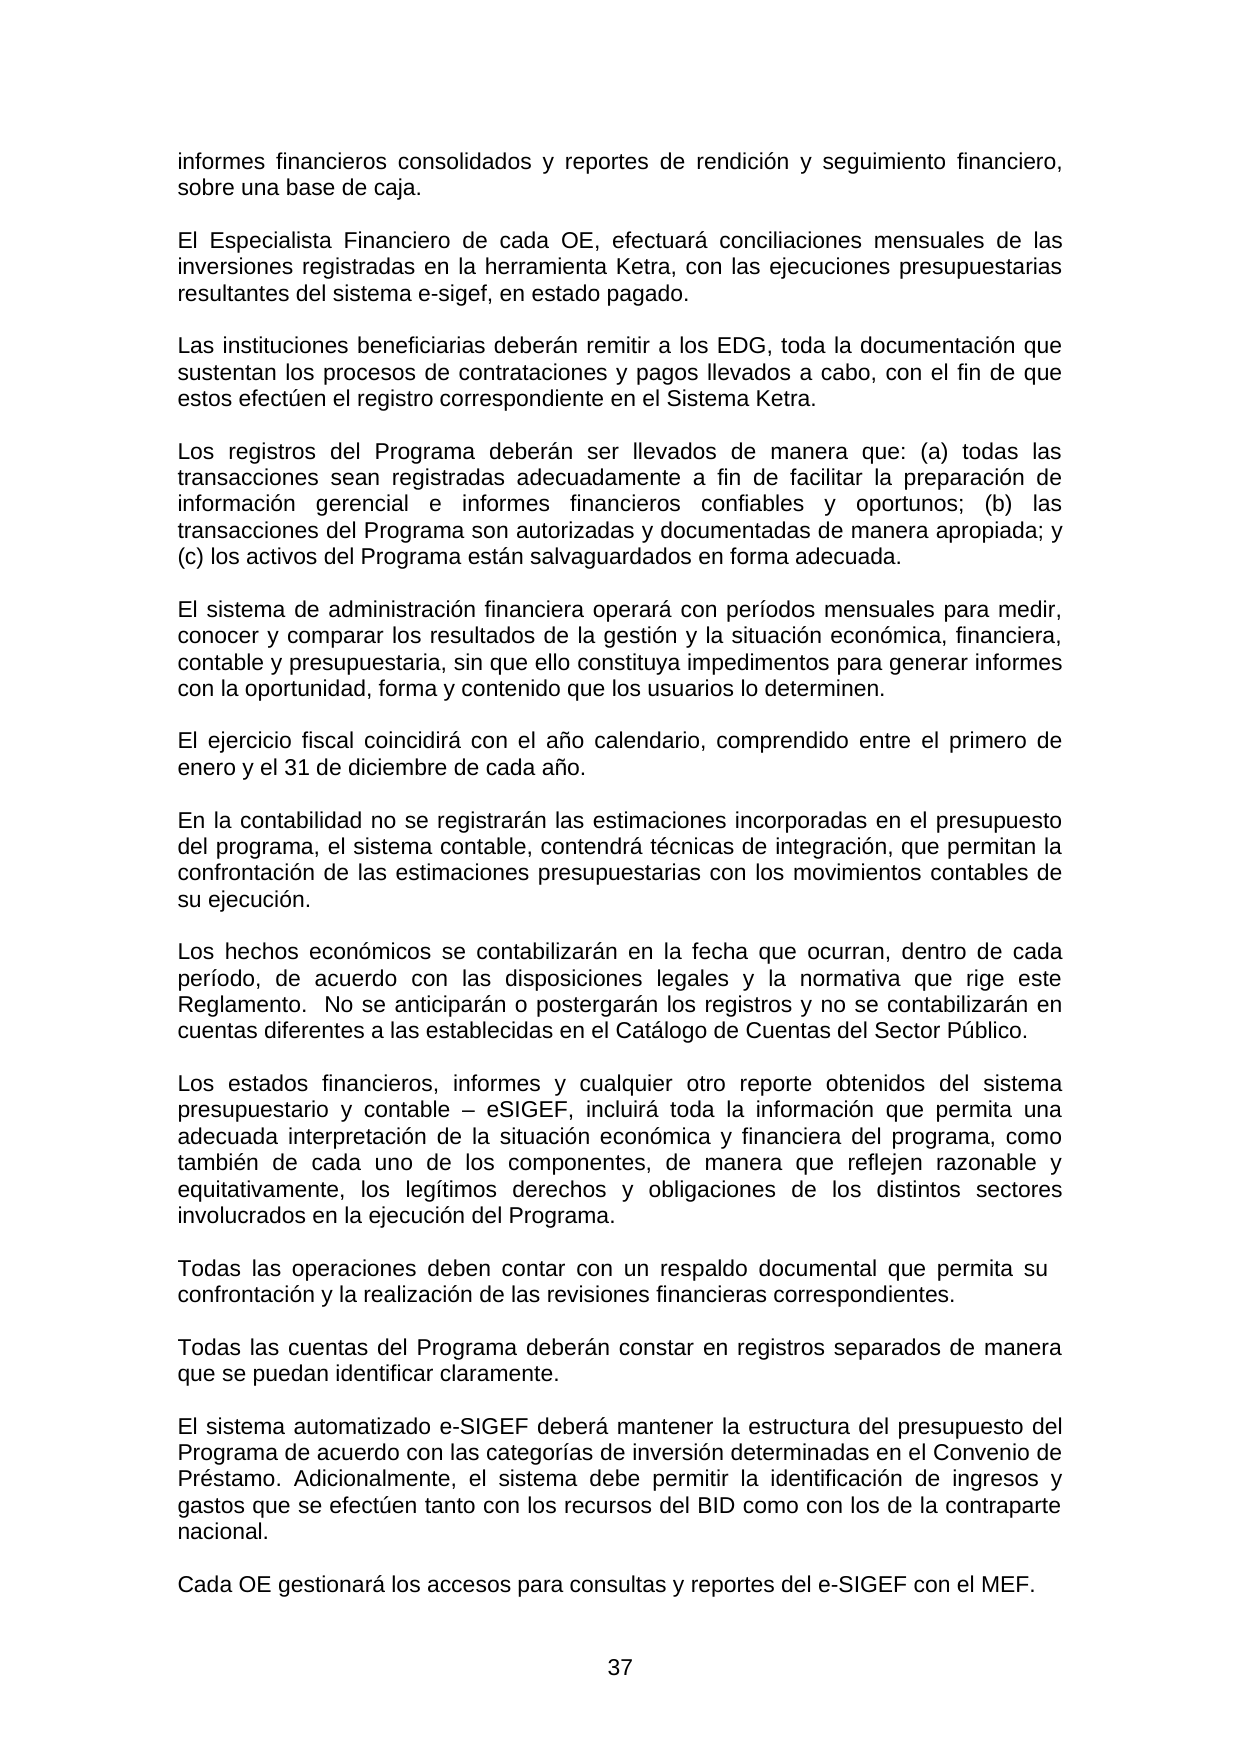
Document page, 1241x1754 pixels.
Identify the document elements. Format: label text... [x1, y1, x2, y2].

text El Especialista Financiero de cada OE, efectuará conciliaciones mensuales de las inversiones registradas en la herramienta Ketra, con las ejecuciones presupuestarias resultantes del sistema e-sigef, en estado pagado. [177, 227, 1063, 306]
text El sistema de administración financiera operará con períodos mensuales para medir, conocer y comparar los resultados de la gestión y la situación económica, financiera, contable y presupuestaria, sin que ello constituya impedimentos para generar informes con la oportunidad, forma y contenido que los usuarios lo determinen. [177, 596, 1063, 701]
text El ejercicio fiscal coincidirá con el año calendario, comprendido entre el primero de enero y el 31 de diciembre de cada año. [177, 727, 1063, 780]
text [177, 148, 1063, 200]
text Los estados financieros, informes y cualquier otro reporte obtenidos del sistema presupuestario y contable – eSIGEF, incluirá toda la información que permita una adecuada interpretación de la situación económica y financiera del programa, como también de cada uno de los componentes, de manera que reflejen razonable y equitativamente, los legítimos derechos y obligaciones de los distintos sectores involucrados en la ejecución del Programa. [177, 1070, 1063, 1228]
text Las instituciones beneficiarias deberán remitir a los EDG, toda la documentación que sustentan los procesos de contrataciones y pagos llevados a cabo, con el fin de que estos efectúen el registro correspondiente en el Sistema Ketra. [177, 332, 1063, 411]
text El sistema automatizado e-SIGEF deberá mantener la estructura del presupuesto del Programa de acuerdo con las categorías de inversión determinadas en el Convenio de Préstamo. Adicionalmente, el sistema debe permitir la identificación de ingresos y gastos que se efectúen tanto con los recursos del BID como con los de la contraparte nacional. [177, 1413, 1063, 1544]
text Los hechos económicos se contabilizarán en la fecha que ocurran, dentro de cada período, de acuerdo con las disposiciones legales y la normativa que rige este Reglamento. No se anticiparán o postergarán los registros y no se contabilizarán en cuentas diferentes a las establecidas en el Catálogo de Cuentas del Sector Público. [177, 938, 1063, 1044]
text Todas las cuentas del Programa deberán constar en registros separados de manera que se puedan identificar claramente. [177, 1334, 1063, 1386]
text Todas las operaciones deben contar con un respaldo documental que permita su confrontación y la realización de las revisiones financieras correspondientes. [177, 1254, 1048, 1307]
text Los registros del Programa deberán ser llevados de manera que: (a) todas las transacciones sean registradas adecuadamente a fin de facilitar la preparación de información gerencial e informes financieros confiables y oportunos; (b) las transacciones del Programa son autorizadas y documentadas de manera apropiada; y (c) los activos del Programa están salvaguardados en forma adecuada. [177, 438, 1063, 569]
text Cada OE gestionará los accesos para consultas y reportes del e-SIGEF con el MEF. [177, 1571, 1063, 1597]
text En la contabilidad no se registrarán las estimaciones incorporadas en el presupuesto del programa, el sistema contable, contendrá técnicas de integración, que permitan la confrontación de las estimaciones presupuestarias con los movimientos contables de su ejecución. [177, 807, 1063, 912]
